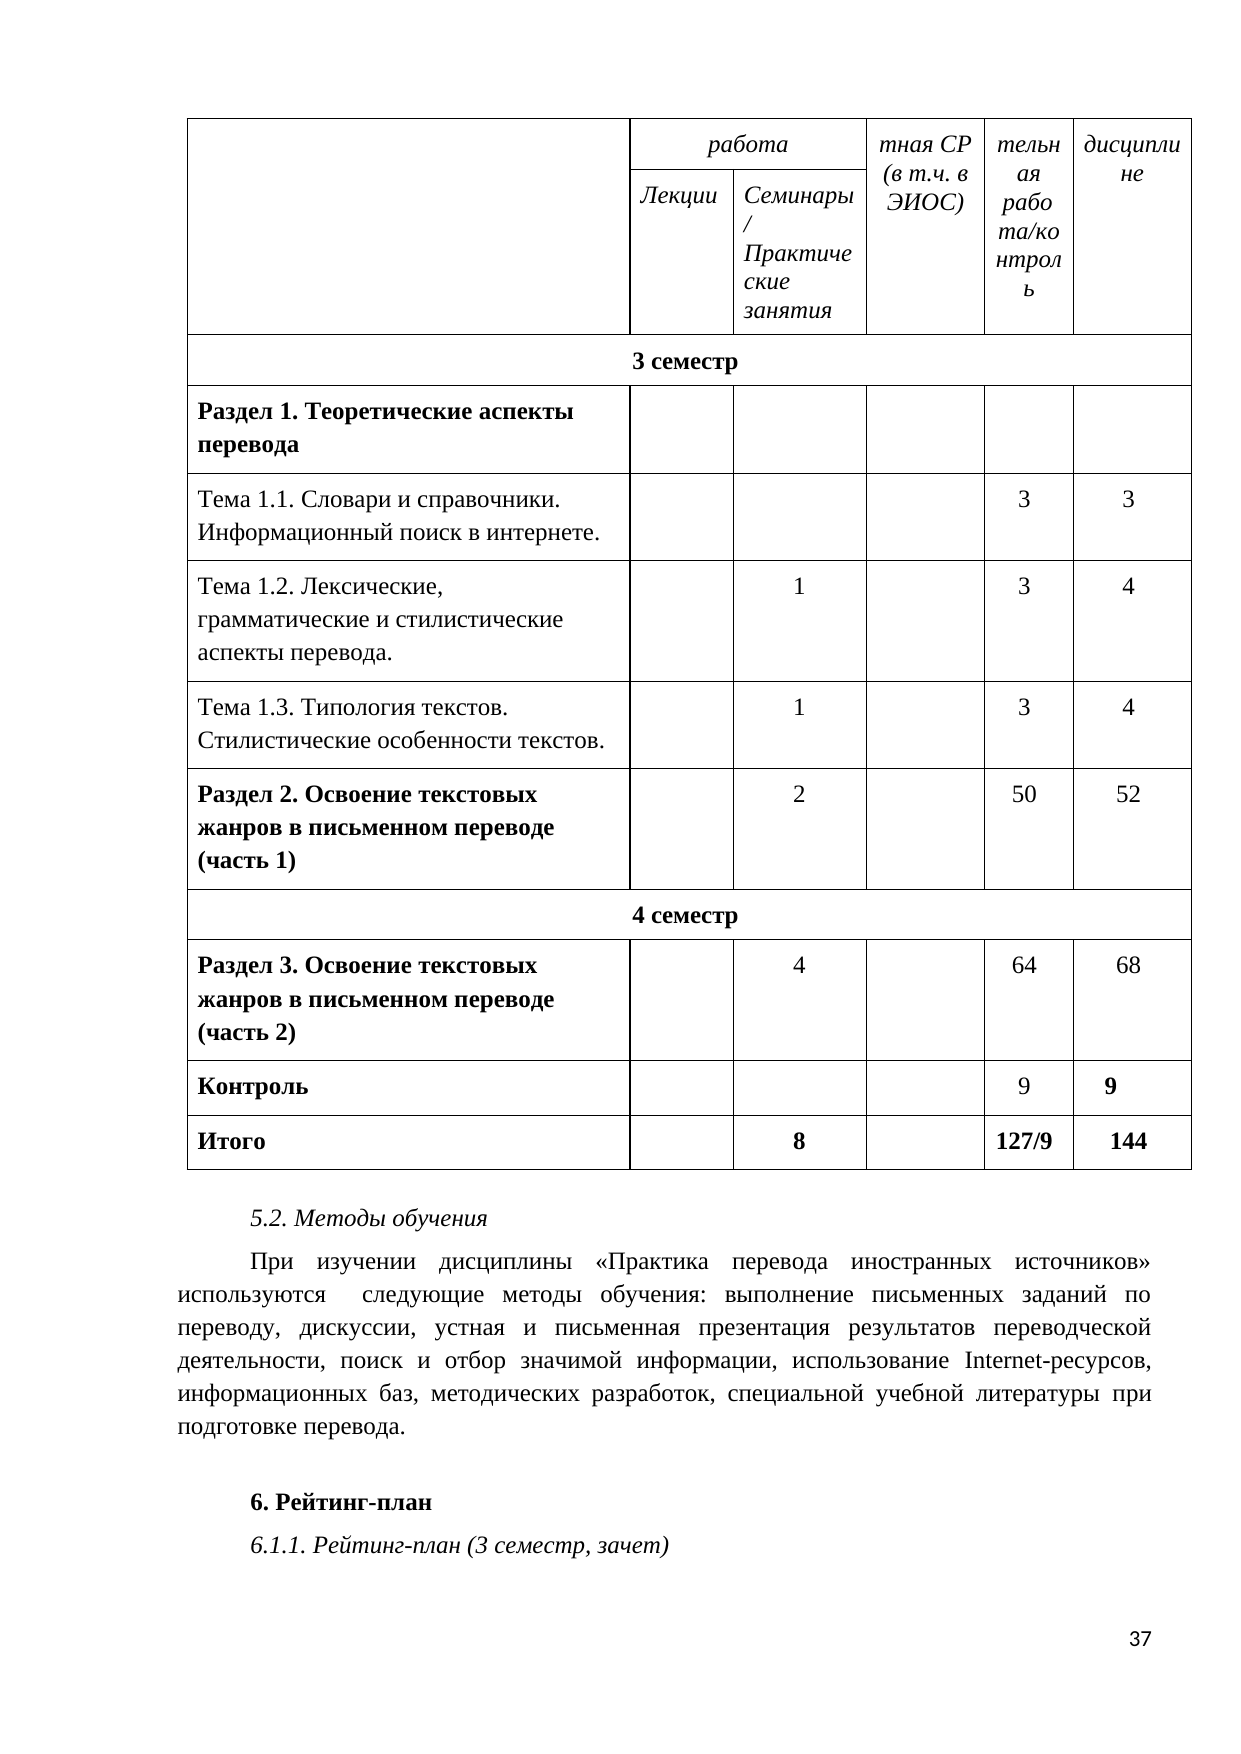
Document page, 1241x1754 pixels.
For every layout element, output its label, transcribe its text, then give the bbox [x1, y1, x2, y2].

table_cell [631, 1061, 733, 1114]
table_cell [734, 474, 866, 560]
table_cell Итого [188, 1116, 629, 1169]
table_cell Раздел 2. Освоение текстовых жанров в письменном переводе (часть 1) [188, 769, 629, 888]
table_cell 3 семестр [188, 335, 1191, 385]
table_cell 4 [1074, 682, 1191, 768]
table_cell [867, 1116, 984, 1169]
text 6. Рейтинг-план [177, 1487, 1152, 1516]
table_cell [631, 386, 733, 472]
table_cell 8 [734, 1116, 866, 1169]
table_cell 1 [734, 561, 866, 681]
table_cell Раздел 1. Теоретические аспекты перевода [188, 386, 629, 472]
table_cell [631, 682, 733, 768]
table_cell [631, 561, 733, 681]
table_cell 144 [1074, 1116, 1191, 1169]
table_cell 68 [1074, 940, 1191, 1060]
table_cell 3 [985, 561, 1073, 681]
table_cell [631, 769, 733, 888]
table_cell 3 [985, 682, 1073, 768]
table_cell Аудиторная работа [631, 119, 866, 169]
table_cell Лекции [631, 170, 733, 334]
table_cell Раздел 3. Освоение текстовых жанров в письменном переводе (часть 2) [188, 940, 629, 1060]
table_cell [867, 119, 984, 334]
table_cell [867, 474, 984, 560]
table_cell 2 [734, 769, 866, 888]
table_cell [631, 474, 733, 560]
table_cell Контроль [188, 1061, 629, 1114]
table_cell 3 [985, 474, 1073, 560]
table_cell [1074, 386, 1191, 472]
table_cell Тема 1.2. Лексические, грамматические и стилистические аспекты перевода. [188, 561, 629, 681]
table_cell [867, 561, 984, 681]
table_cell 4 [734, 940, 866, 1060]
table_cell Семинары / Практические занятия [734, 170, 866, 334]
table_cell 9 [1074, 1061, 1191, 1114]
table_cell [867, 386, 984, 472]
text 6.1.1. Рейтинг-план (3 семестр, зачет) [177, 1531, 1152, 1559]
table_cell [631, 1116, 733, 1169]
table_cell [867, 682, 984, 768]
table_cell 4 [1074, 561, 1191, 681]
table_cell 50 [985, 769, 1073, 888]
table_cell 3 [1074, 474, 1191, 560]
table_cell [734, 1061, 866, 1114]
table_cell 1 [734, 682, 866, 768]
table_cell 64 [985, 940, 1073, 1060]
table_cell Тема 1.3. Типология текстов. Стилистические особенности текстов. [188, 682, 629, 768]
table_cell [734, 386, 866, 472]
text При изучении дисциплины «Практика перевода иностранных источников» используются следующие методы обучения: выполнение письменных заданий по переводу, дискуссии, устная и письменная презентация результатов переводческой деятельности, поиск и отбор значимой информации, использование Internet-ресурсов, информационных баз, методических разработок, специальной учебной литературы при подготовке перевода. [177, 1246, 1152, 1440]
table_cell [631, 940, 733, 1060]
table_cell [867, 940, 984, 1060]
table_cell [867, 769, 984, 888]
table_cell Тема 1.1. Словари и справочники. Информационный поиск в интернете. [188, 474, 629, 560]
table_cell 52 [1074, 769, 1191, 888]
table_cell 4 семестр [188, 890, 1191, 939]
table_cell [985, 386, 1073, 472]
table_cell 127/9 [985, 1116, 1073, 1169]
table_cell [867, 1061, 984, 1114]
text 5.2. Методы обучения [177, 1203, 1152, 1232]
table_cell 9 [985, 1061, 1073, 1114]
